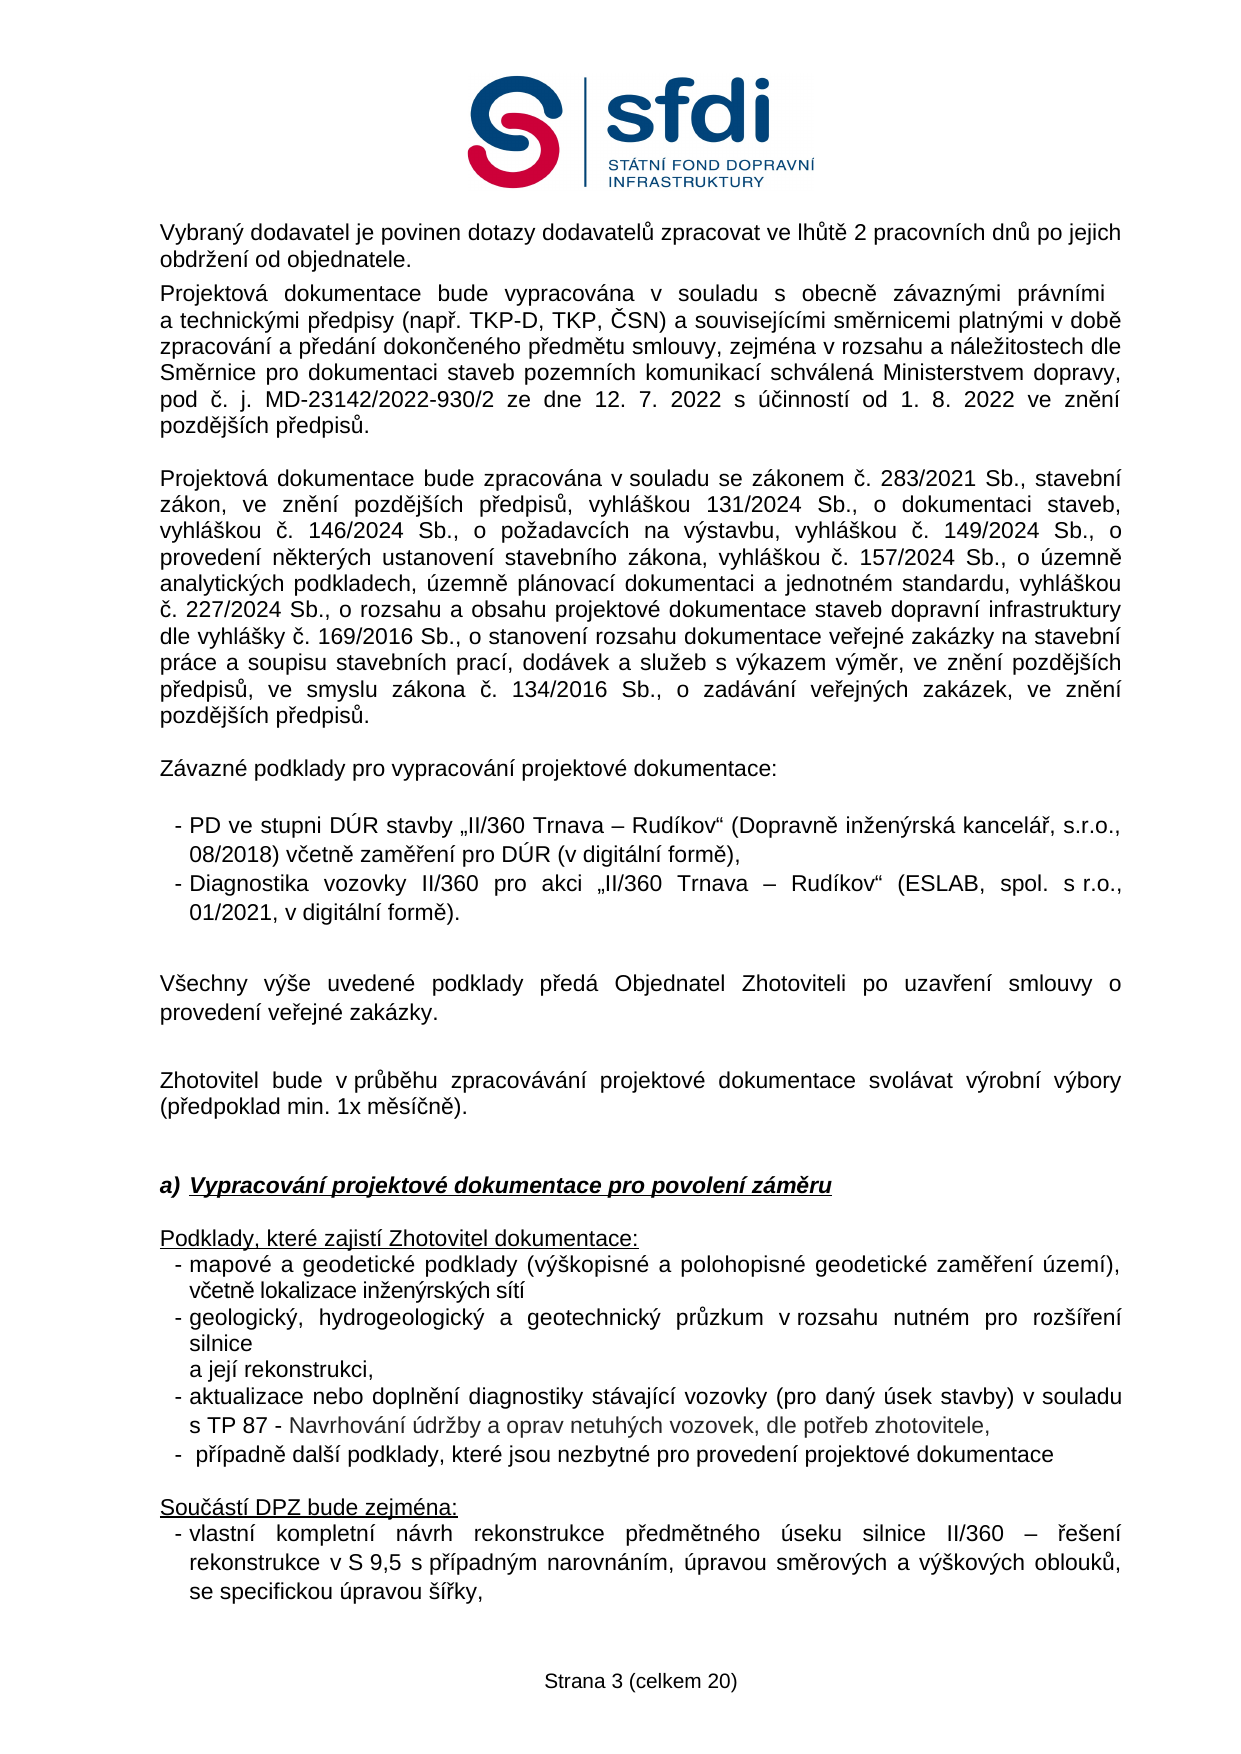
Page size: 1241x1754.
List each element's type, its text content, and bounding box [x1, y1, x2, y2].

list případně další podklady, které jsou nezbytné pro provedení projektové dokumentace [174, 1441, 1122, 1467]
list mapové a geodetické podklady (výškopisné a polohopisné geodetické zaměření území), včetně lokalizace inženýrských sítí [174, 1251, 1122, 1304]
list PD ve stupni DÚR stavby „II/360 Trnava – Rudíkov“ (Dopravně inženýrská kancelář, s.r.o., 08/2018) včetně zaměření pro DÚR (v digitální formě), [174, 812, 1122, 868]
list Diagnostika vozovky II/360 pro akci „II/360 Trnava – Rudíkov“ (ESLAB, spol. s r.o., 01/2021, v digitální formě). [174, 870, 1122, 926]
text Všechny výše uvedené podklady předá Objednatel Zhotoviteli po uzavření smlouvy o provedení veřejné zakázky. [159, 970, 1122, 1025]
title Projektová dokumentace bude zpracována v souladu se zákonem č. 283/2021 Sb., stavební zákon, ve znění pozdějších předpisů, vyhláškou 131/2024 Sb., o dokumentaci staveb, vyhláškou č. 146/2024 Sb., o požadavcích na výstavbu, vyhláškou č. 149/2024 Sb., o provedení některých ustanovení stavebního zákona, vyhláškou č. 157/2024 Sb., o územně analytických podkladech, územně plánovací dokumentaci a jednotném standardu, vyhláškou č. 227/2024 Sb., o rozsahu a obsahu projektové dokumentace staveb dopravní infrastruktury dle vyhlášky č. 169/2016 Sb., o stanovení rozsahu dokumentace veřejné zakázky na stavební práce a soupisu stavebních prací, dodávek a služeb s výkazem výměr, ve znění pozdějších předpisů, ve smyslu zákona č. 134/2016 Sb., o zadávání veřejných zakázek, ve znění pozdějších předpisů. [159, 465, 1122, 728]
list Vypracování projektové dokumentace pro povolení záměru [159, 1172, 1122, 1198]
list vlastní kompletní návrh rekonstrukce předmětného úseku silnice II/360 – řešení rekonstrukce v S 9,5 s případným narovnáním, úpravou směrových a výškových oblouků, se specifickou úpravou šířky, [174, 1520, 1122, 1604]
text Projektová dokumentace bude vypracována v souladu s obecně závaznými právními a technickými předpisy (např. TKP-D, TKP, ČSN) a souvisejícími směrnicemi platnými v době zpracování a předání dokončeného předmětu smlouvy, zejména v rozsahu a náležitostech dle Směrnice pro dokumentaci staveb pozemních komunikací schválená Ministerstvem dopravy, pod č. j. MD-23142/2022-930/2 ze dne 12. 7. 2022 s účinností od 1. 8. 2022 ve znění pozdějších předpisů. [159, 280, 1122, 438]
list aktualizace nebo doplnění diagnostiky stávající vozovky (pro daný úsek stavby) v souladu s TP 87 - Navrhování údržby a oprav netuhých vozovek, dle potřeb zhotovitele, [174, 1383, 1122, 1438]
text Součástí DPZ bude zejména: [159, 1493, 1122, 1520]
picture [467, 73, 815, 191]
text Závazné podklady pro vypracování projektové dokumentace: [159, 754, 1122, 781]
text Zhotovitel bude v průběhu zpracovávání projektové dokumentace svolávat výrobní výbory (předpoklad min. 1x měsíčně). [159, 1067, 1122, 1119]
list geologický, hydrogeologický a geotechnický průzkum v rozsahu nutném pro rozšíření silnice a její rekonstrukci, [174, 1304, 1122, 1383]
text Podklady, které zajistí Zhotovitel dokumentace: [159, 1225, 1122, 1251]
